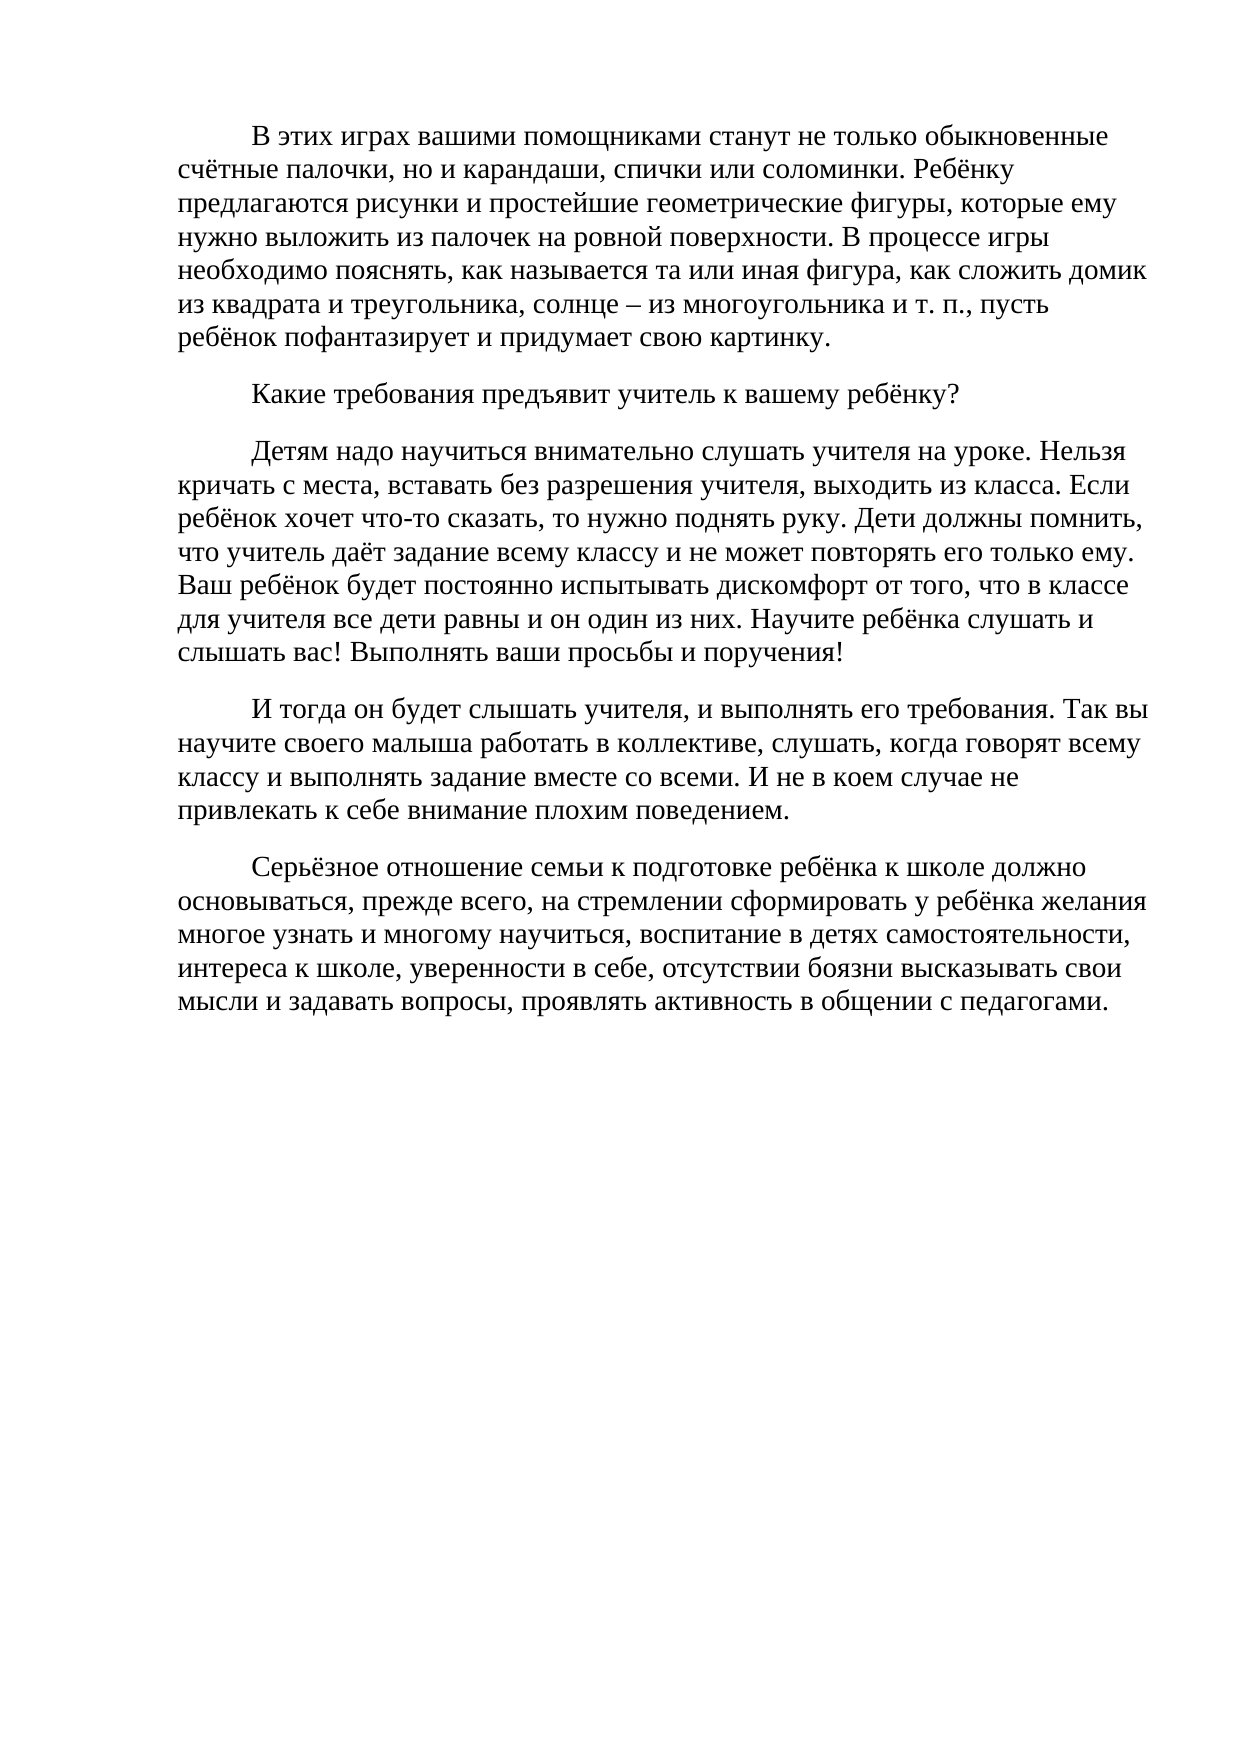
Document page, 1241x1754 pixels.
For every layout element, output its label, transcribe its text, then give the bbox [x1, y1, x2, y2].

text В этих играх вашими помощниками станут не только обыкновенные счётные палочки, но и карандаши, спички или соломинки. Ребёнку предлагаются рисунки и простейшие геометрические фигуры, которые ему нужно выложить из палочек на ровной поверхности. В процессе игры необходимо пояснять, как называется та или иная фигура, как сложить домик из квадрата и треугольника, солнце – из многоугольника и т. п., пусть ребёнок пофантазирует и придумает свою картинку. [177, 118, 1152, 353]
text Какие требования предъявит учитель к вашему ребёнку? [177, 376, 1152, 410]
text И тогда он будет слышать учителя, и выполнять его требования. Так вы научите своего малыша работать в коллективе, слушать, когда говорят всему классу и выполнять задание вместе со всеми. И не в коем случае не привлекать к себе внимание плохим поведением. [177, 692, 1152, 826]
text Детям надо научиться внимательно слушать учителя на уроке. Нельзя кричать с места, вставать без разрешения учителя, выходить из класса. Если ребёнок хочет что-то сказать, то нужно поднять руку. Дети должны помнить, что учитель даёт задание всему классу и не может повторять его только ему. Ваш ребёнок будет постоянно испытывать дискомфорт от того, что в классе для учителя все дети равны и он один из них. Научите ребёнка слушать и слышать вас! Выполнять ваши просьбы и поручения! [177, 433, 1152, 668]
text Серьёзное отношение семьи к подготовке ребёнка к школе должно основываться, прежде всего, на стремлении сформировать у ребёнка желания многое узнать и многому научиться, воспитание в детях самостоятельности, интереса к школе, уверенности в себе, отсутствии боязни высказывать свои мысли и задавать вопросы, проявлять активность в общении с педагогами. [177, 849, 1152, 1017]
